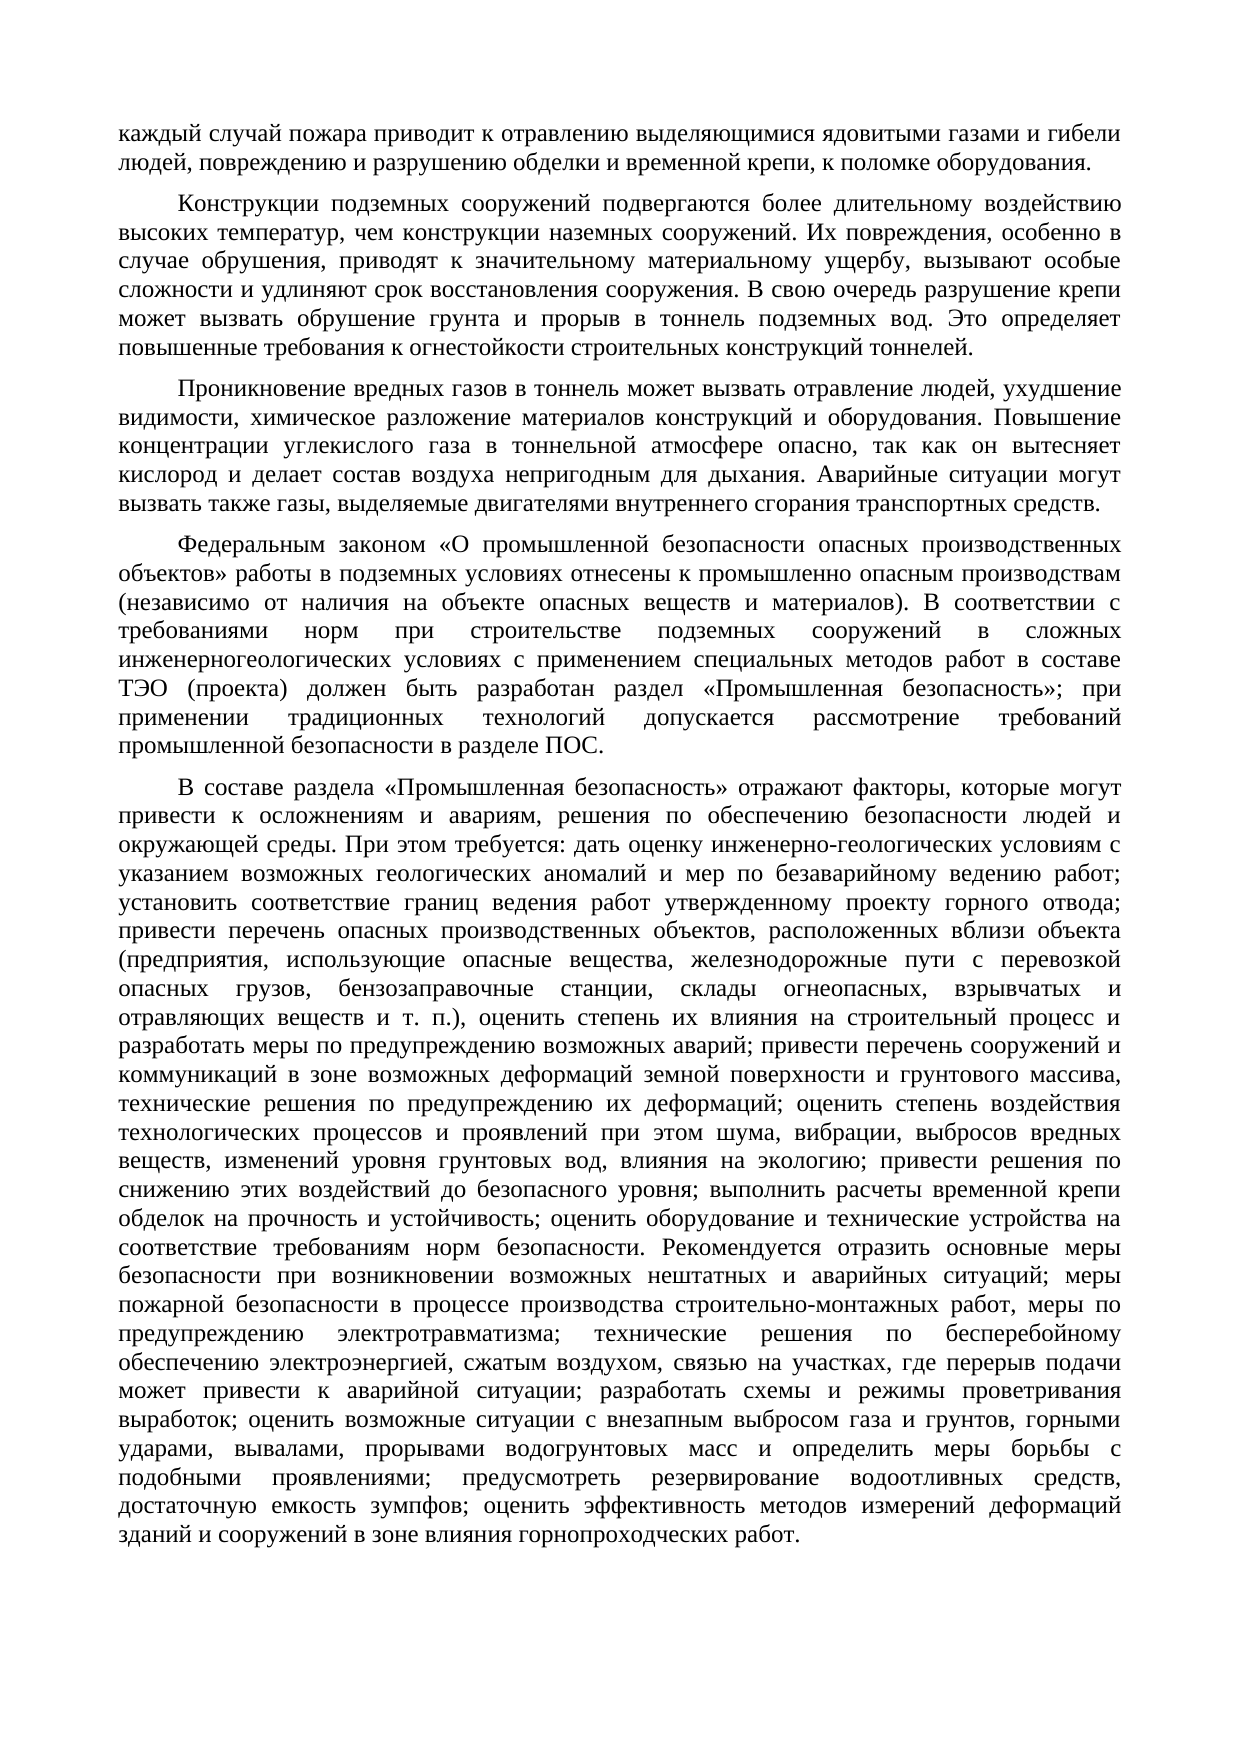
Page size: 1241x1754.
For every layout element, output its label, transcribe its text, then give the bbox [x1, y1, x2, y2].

text В составе раздела «Промышленная безопасность» отражают факторы, которые могут привести к осложнениям и авариям, решения по обеспечению безопасности людей и окружающей среды. При этом требуется: дать оценку инженерно-геологических условиям с указанием возможных геологических аномалий и мер по безаварийному ведению работ; установить соответствие границ ведения работ утвержденному проекту горного отвода; привести перечень опасных производственных объектов, расположенных вблизи объекта (предприятия, использующие опасные вещества, железнодорожные пути с перевозкой опасных грузов, бензозаправочные станции, склады огнеопасных, взрывчатых и отравляющих веществ и т. п.), оценить степень их влияния на строительный процесс и разработать меры по предупреждению возможных аварий; привести перечень сооружений и коммуникаций в зоне возможных деформаций земной поверхности и грунтового массива, технические решения по предупреждению их деформаций; оценить степень воздействия технологических процессов и проявлений при этом шума, вибрации, выбросов вредных веществ, изменений уровня грунтовых вод, влияния на экологию; привести решения по снижению этих воздействий до безопасного уровня; выполнить расчеты временной крепи обделок на прочность и устойчивость; оценить оборудование и технические устройства на соответствие требованиям норм безопасности. Рекомендуется отразить основные меры безопасности при возникновении возможных нештатных и аварийных ситуаций; меры пожарной безопасности в процессе производства строительно-монтажных работ, меры по предупреждению электротравматизма; технические решения по бесперебойному обеспечению электроэнергией, сжатым воздухом, связью на участках, где перерыв подачи может привести к аварийной ситуации; разработать схемы и режимы проветривания выработок; оценить возможные ситуации с внезапным выбросом газа и грунтов, горными ударами, вывалами, прорывами водогрунтовых масс и определить меры борьбы с подобными проявлениями; предусмотреть резервирование водоотливных средств, достаточную емкость зумпфов; оценить эффективность методов измерений деформаций зданий и сооружений в зоне влияния горнопроходческих работ. [118, 772, 1122, 1548]
text Конструкции подземных сооружений подвергаются более длительному воздействию высоких температур, чем конструкции наземных сооружений. Их повреждения, особенно в случае обрушения, приводят к значительному материальному ущербу, вызывают особые сложности и удлиняют срок восстановления сооружения. В свою очередь разрушение крепи может вызвать обрушение грунта и прорыв в тоннель подземных вод. Это определяет повышенные требования к огнестойкости строительных конструкций тоннелей. [118, 188, 1122, 361]
text Проникновение вредных газов в тоннель может вызвать отравление людей, ухудшение видимости, химическое разложение материалов конструкций и оборудования. Повышение концентрации углекислого газа в тоннельной атмосфере опасно, так как он вытесняет кислород и делает состав воздуха непригодным для дыхания. Аварийные ситуации могут вызвать также газы, выделяемые двигателями внутреннего сгорания транспортных средств. [118, 373, 1122, 517]
text Федеральным законом «О промышленной безопасности опасных производственных объектов» работы в подземных условиях отнесены к промышленно опасным производствам (независимо от наличия на объекте опасных веществ и материалов). В соответствии с требованиями норм при строительстве подземных сооружений в сложных инженерногеологических условиях с применением специальных методов работ в составе ТЭО (проекта) должен быть разработан раздел «Промышленная безопасность»; при применении традиционных технологий допускается рассмотрение требований промышленной безопасности в разделе ПОС. [118, 529, 1122, 759]
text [118, 118, 1122, 176]
